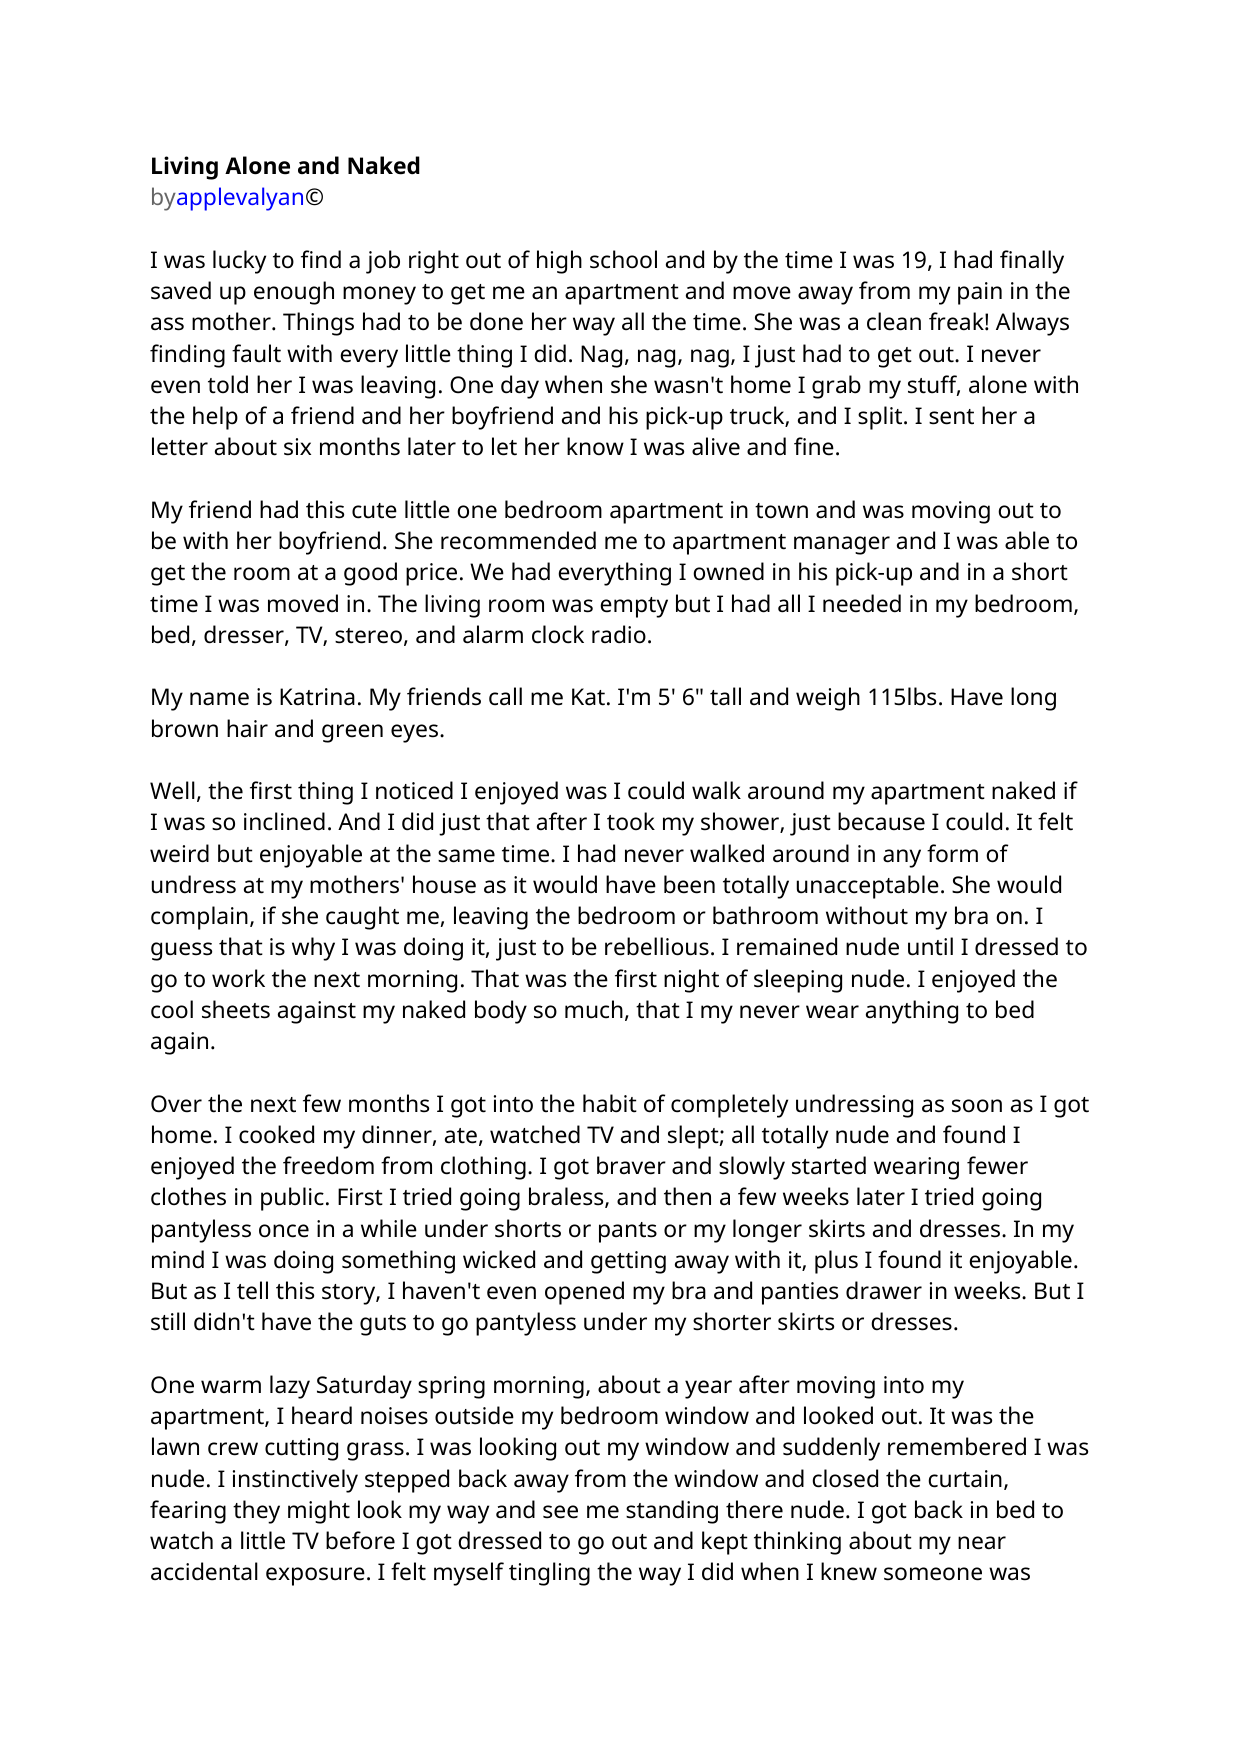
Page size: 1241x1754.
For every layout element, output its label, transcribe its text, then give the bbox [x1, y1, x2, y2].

text byapplevalyan© [150, 181, 1090, 212]
text Living Alone and Naked [150, 150, 1090, 181]
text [150, 244, 1090, 1587]
